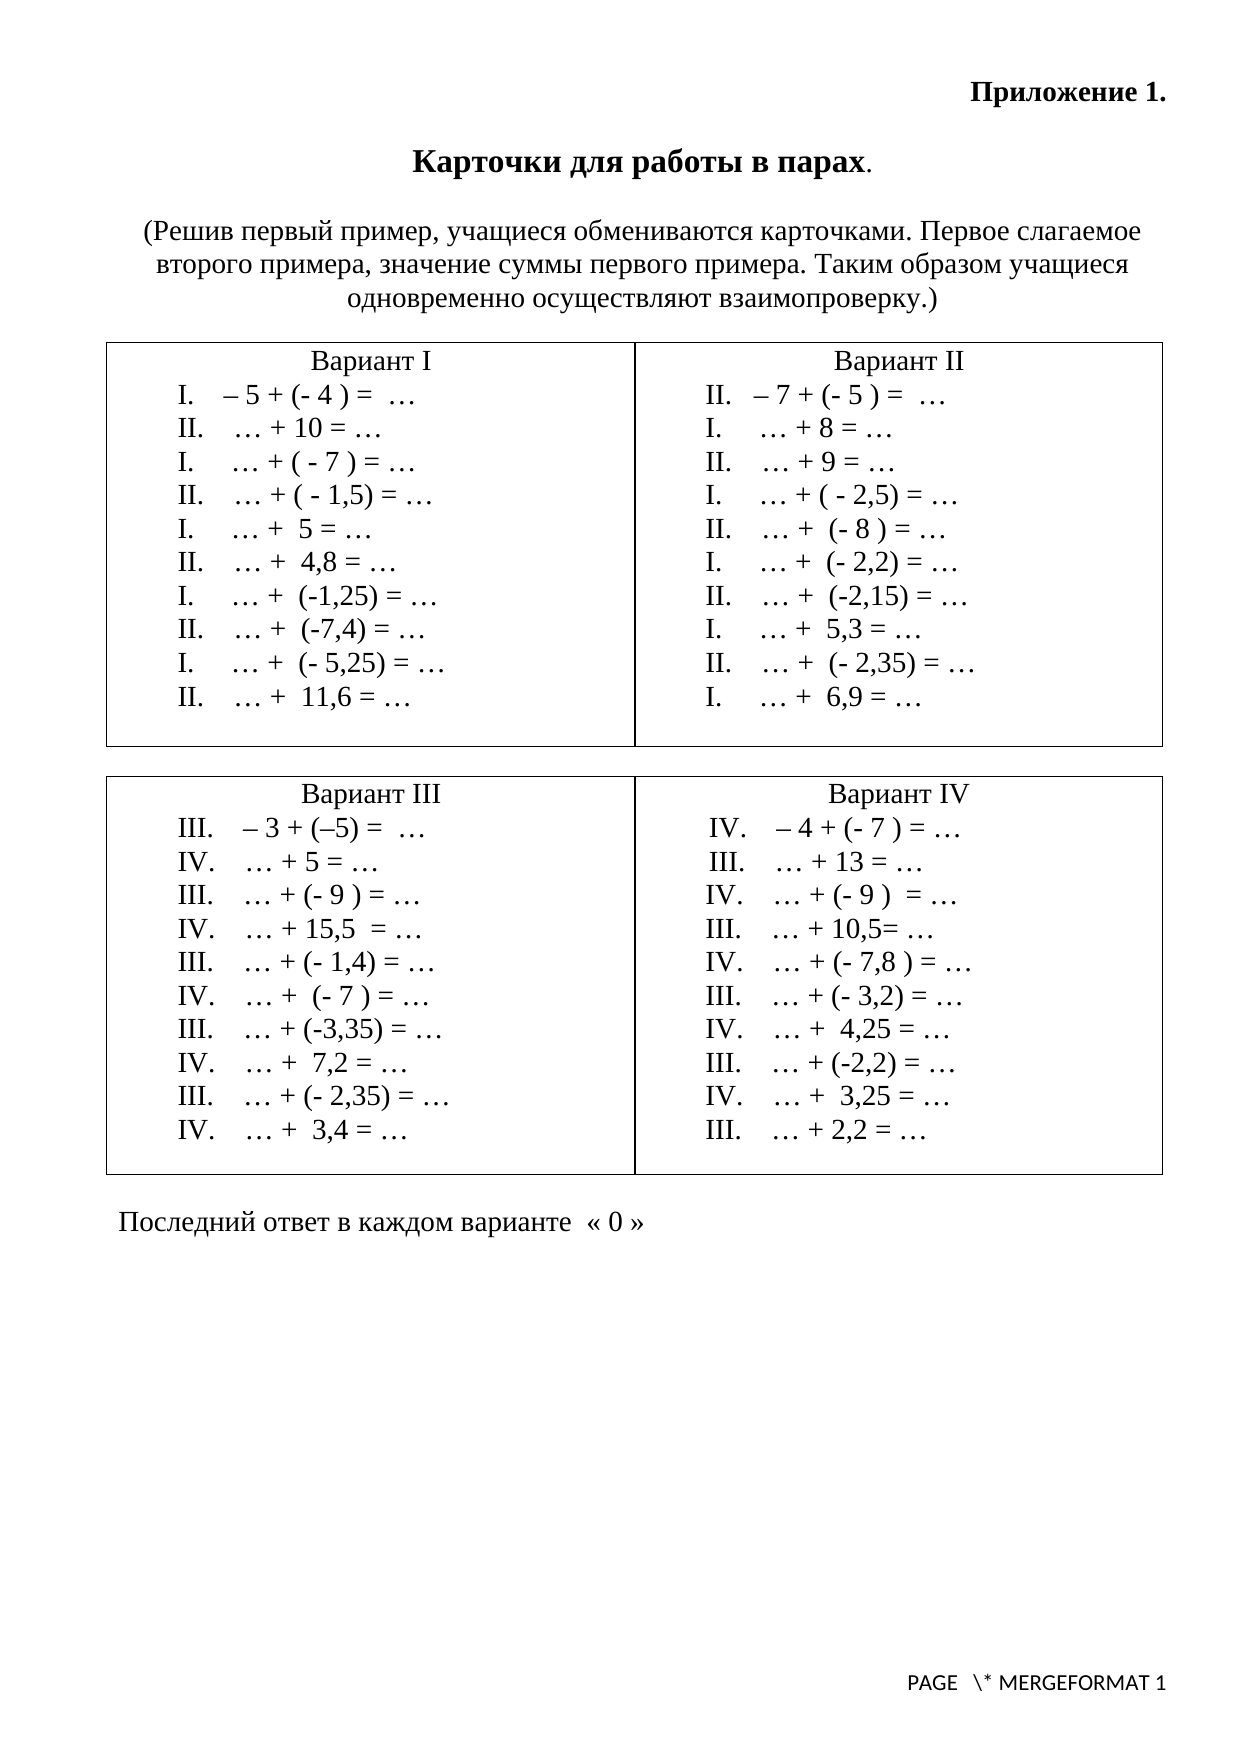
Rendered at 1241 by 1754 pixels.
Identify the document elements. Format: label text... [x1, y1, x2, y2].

text Приложение 1. [118, 74, 1167, 107]
table_header Вариант IV IV. – 4 + (- 7 ) = … III. … + 13 = … IV. … + (- 9 ) = … III. … + 10,5= … IV. … + (- 7,8 ) = … III. … + (- 3,2) = … IV. … + 4,25 = … III. … + (-2,2) = … IV. … + 3,25 = … III. … + 2,2 = … [636, 777, 1162, 1174]
table_header Вариант II II. – 7 + (- 5 ) = … I. … + 8 = … II. … + 9 = … I. … + ( - 2,5) = … II. … + (- 8 ) = … I. … + (- 2,2) = … II. … + (-2,15) = … I. … + 5,3 = … II. … + (- 2,35) = … I. … + 6,9 = … [636, 343, 1162, 746]
table_header Вариант III III. – 3 + (–5) = … IV. … + 5 = … III. … + (- 9 ) = … IV. … + 15,5 = … III. … + (- 1,4) = … IV. … + (- 7 ) = … III. … + (-3,35) = … IV. … + 7,2 = … III. … + (- 2,35) = … IV. … + 3,4 = … [107, 777, 634, 1174]
text (Решив первый пример, учащиеся обмениваются карточками. Первое слагаемое второго примера, значение суммы первого примера. Таким образом учащиеся одновременно осуществляют взаимопроверку.) [118, 213, 1167, 313]
table_header Вариант I I. – 5 + (- 4 ) = … II. … + 10 = … I. … + ( - 7 ) = … II. … + ( - 1,5) = … I. … + 5 = … II. … + 4,8 = … I. … + (-1,25) = … II. … + (-7,4) = … I. … + (- 5,25) = … II. … + 11,6 = … [107, 343, 634, 746]
text Карточки для работы в парах. [118, 141, 1167, 179]
text Последний ответ в каждом варианте « 0 » [118, 1204, 1167, 1238]
